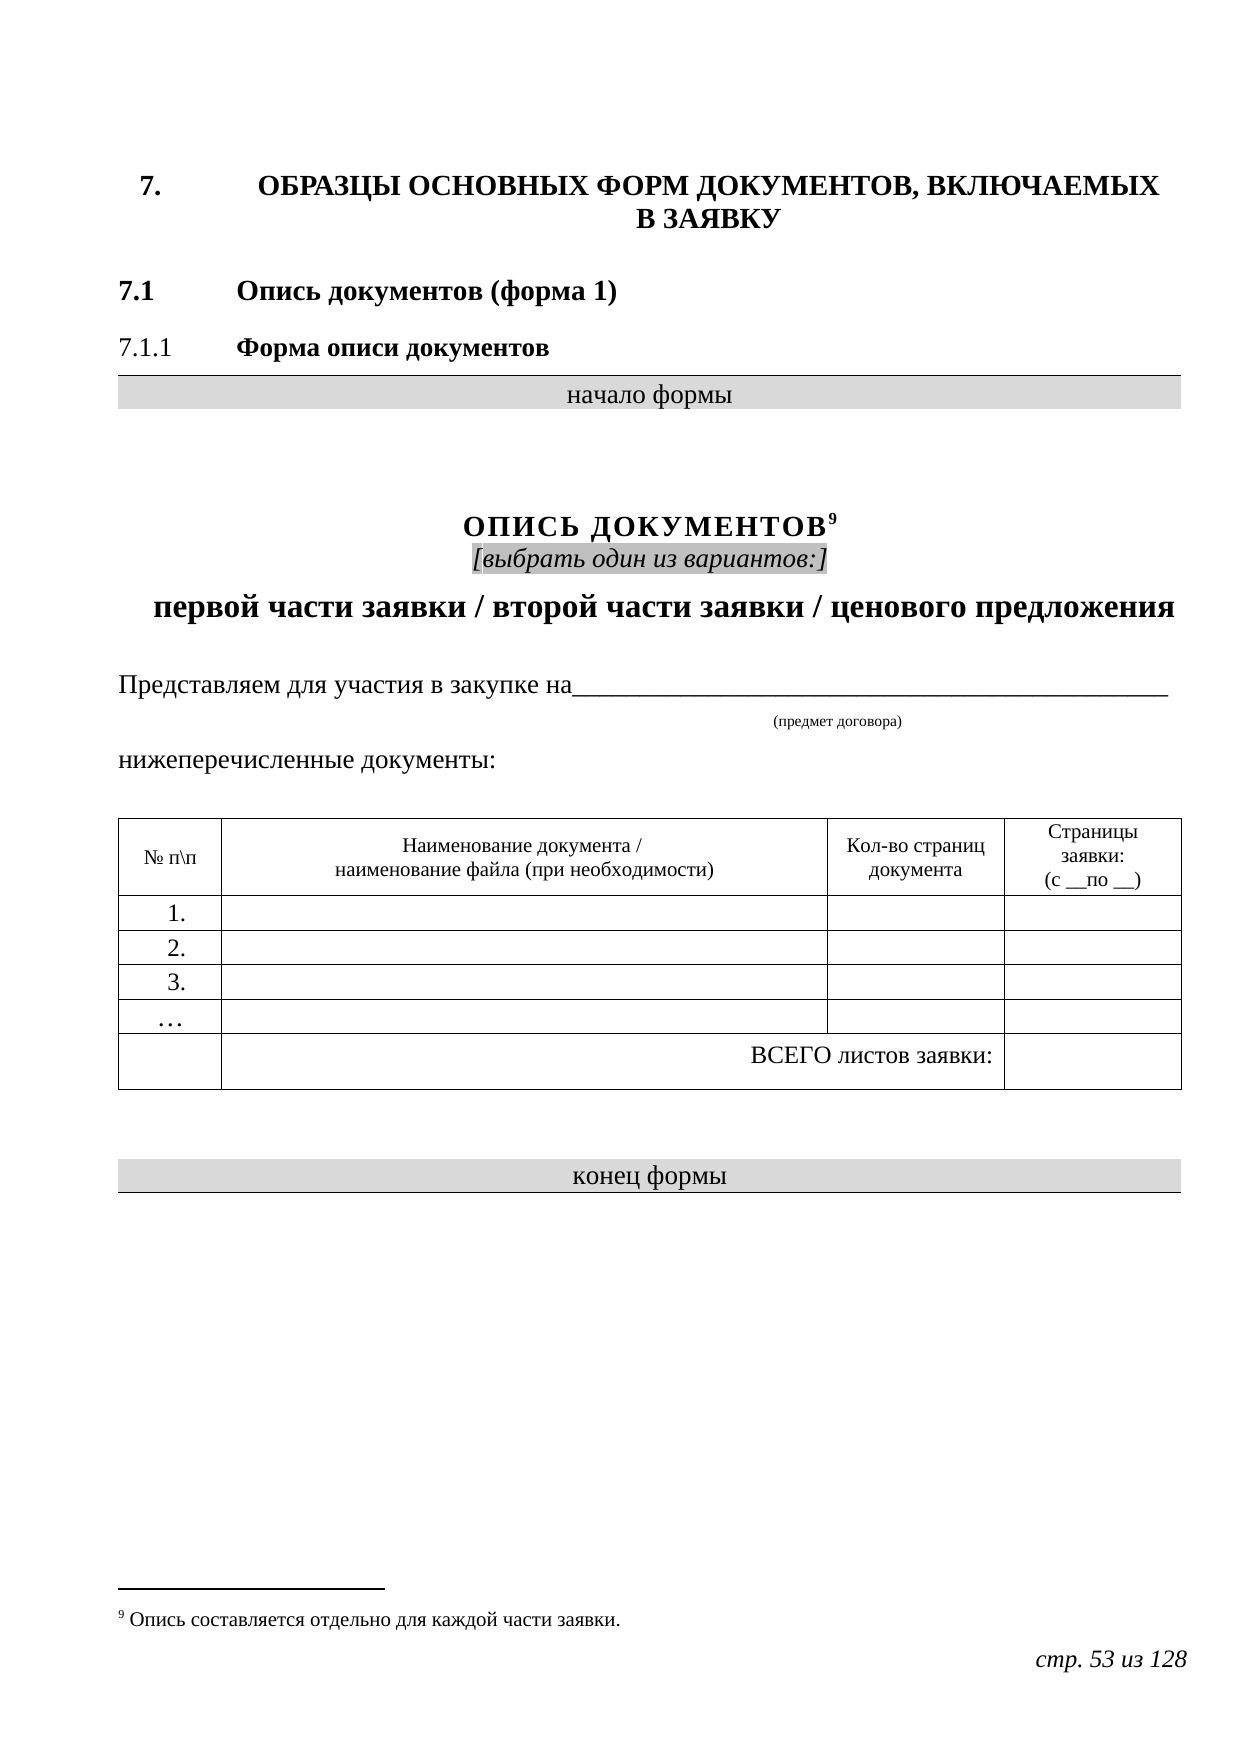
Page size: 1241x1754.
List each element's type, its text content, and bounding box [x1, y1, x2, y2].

table_cell [1005, 931, 1181, 964]
text конец формы [118, 1159, 1181, 1192]
table_cell [828, 1000, 1004, 1033]
table_cell [1005, 896, 1181, 929]
table_cell [222, 1000, 827, 1033]
table_cell [222, 931, 827, 964]
table_cell [1005, 965, 1181, 998]
subtitle Опись документов (форма 1) [118, 273, 1181, 306]
table_cell [119, 1034, 221, 1089]
text нижеперечисленные документы: [118, 743, 1181, 774]
table_cell [828, 896, 1004, 929]
list Форма описи документов [118, 331, 1181, 362]
text (предмет договора) [118, 712, 1181, 743]
table_header Страницы заявки: (с __по __) [1005, 819, 1181, 895]
table_cell [1005, 1034, 1181, 1089]
table_cell [119, 931, 221, 964]
text начало формы [118, 376, 1181, 409]
table_header Кол-во страниц документа [828, 819, 1004, 895]
table_cell [828, 965, 1004, 998]
subtitle ОБРАЗЦЫ ОСНОВНЫХ ФОРМ ДОКУМЕНТОВ, ВКЛЮЧАЕМЫХ В ЗАЯВКУ [118, 168, 1181, 235]
text Представляем для участия в закупке на____________________________________________ [118, 668, 1181, 699]
text [выбрать один из вариантов:] [118, 542, 1181, 574]
table_cell [222, 896, 827, 929]
table_cell [119, 896, 221, 929]
text ОПИСЬ ДОКУМЕНТОВ [118, 509, 1181, 542]
table_cell ВСЕГО листов заявки: [222, 1034, 1004, 1089]
table_cell [828, 931, 1004, 964]
table_cell [222, 965, 827, 998]
table_cell … [119, 1000, 221, 1033]
table_header № п\п [119, 819, 221, 895]
list первой части заявки / второй части заявки / ценового предложения [148, 586, 1181, 624]
table_cell [119, 965, 221, 998]
table_cell [1005, 1000, 1181, 1033]
table_header Наименование документа / наименование файла (при необходимости) [222, 819, 827, 895]
